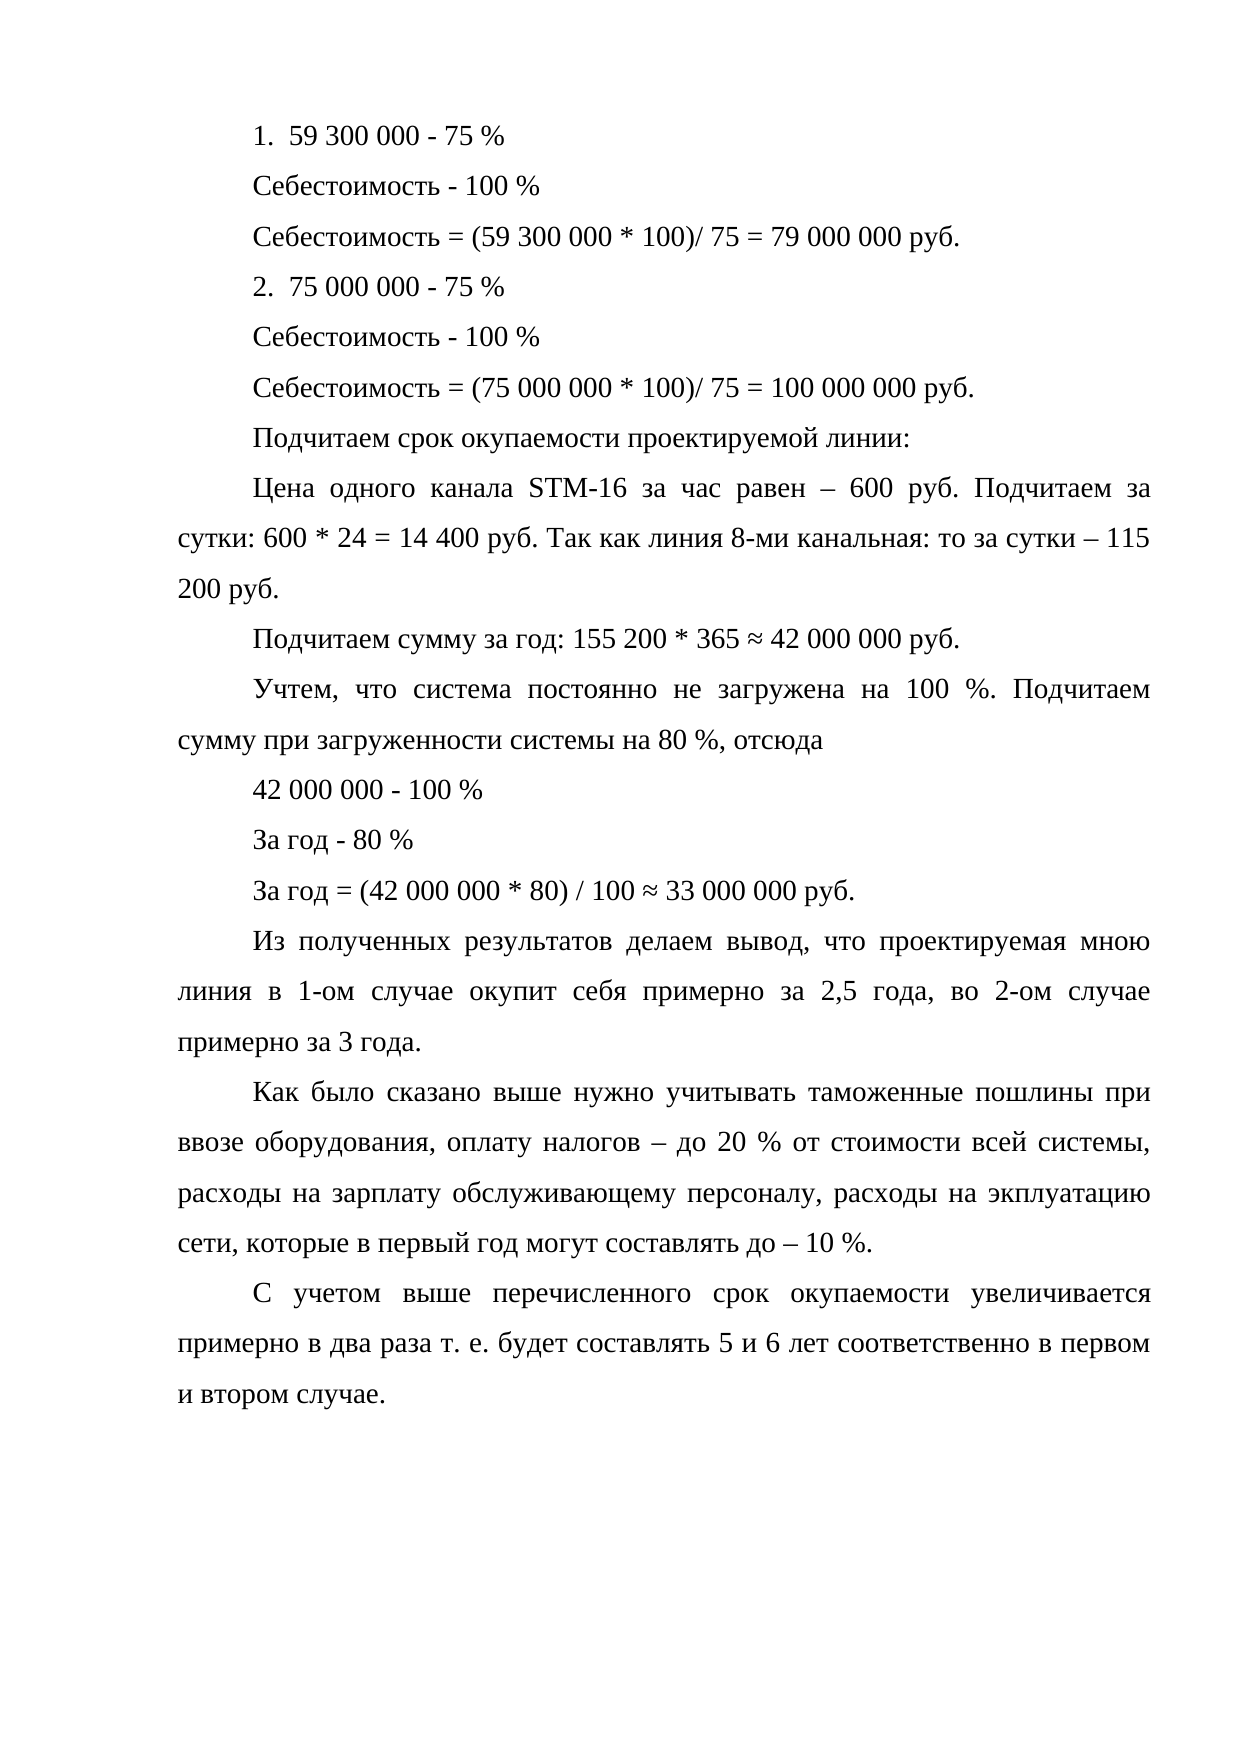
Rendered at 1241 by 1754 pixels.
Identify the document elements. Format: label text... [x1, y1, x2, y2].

title С учетом выше перечисленного срок окупаемости увеличивается примерно в два раза т. е. будет составлять 5 и 6 лет соответственно в первом и втором случае. [177, 1275, 1152, 1409]
text За год - 80 % [177, 822, 1152, 856]
list 75 000 000 - 75 % [177, 269, 1152, 303]
text Учтем, что система постоянно не загружена на 100 %. Подчитаем сумму при загруженности системы на 80 %, отсюда [177, 672, 1152, 755]
text Как было сказано выше нужно учитывать таможенные пошлины при ввозе оборудования, оплату налогов – до 20 % от стоимости всей системы, расходы на зарплату обслуживающему персоналу, расходы на экплуатацию сети, которые в первый год могут составлять до – 10 %. [177, 1074, 1152, 1258]
text Цена одного канала STM-16 за час равен – 600 руб. Подчитаем за сутки: 600 * 24 = 14 400 руб. Так как линия 8-ми канальная: то за сутки – 115 200 руб. [177, 470, 1152, 604]
text Подчитаем сумму за год: 155 200 * 365 ≈ 42 000 000 руб. [177, 621, 1152, 655]
text Себестоимость - 100 % [177, 168, 1152, 202]
text 42 000 000 - 100 % [177, 772, 1152, 806]
text Подчитаем срок окупаемости проектируемой линии: [177, 420, 1152, 453]
text Из полученных результатов делаем вывод, что проектируемая мною линия в 1-ом случае окупит себя примерно за 2,5 года, во 2-ом случае примерно за 3 года. [177, 923, 1152, 1057]
text За год = (42 000 000 * 80) / 100 ≈ 33 000 000 руб. [177, 873, 1152, 906]
subtitle Себестоимость = (59 300 000 * 100)/ 75 = 79 000 000 руб. [177, 219, 1152, 252]
text Себестоимость = (75 000 000 * 100)/ 75 = 100 000 000 руб. [177, 370, 1152, 403]
list 59 300 000 - 75 % [177, 118, 1152, 152]
subtitle Себестоимость - 100 % [177, 319, 1152, 353]
